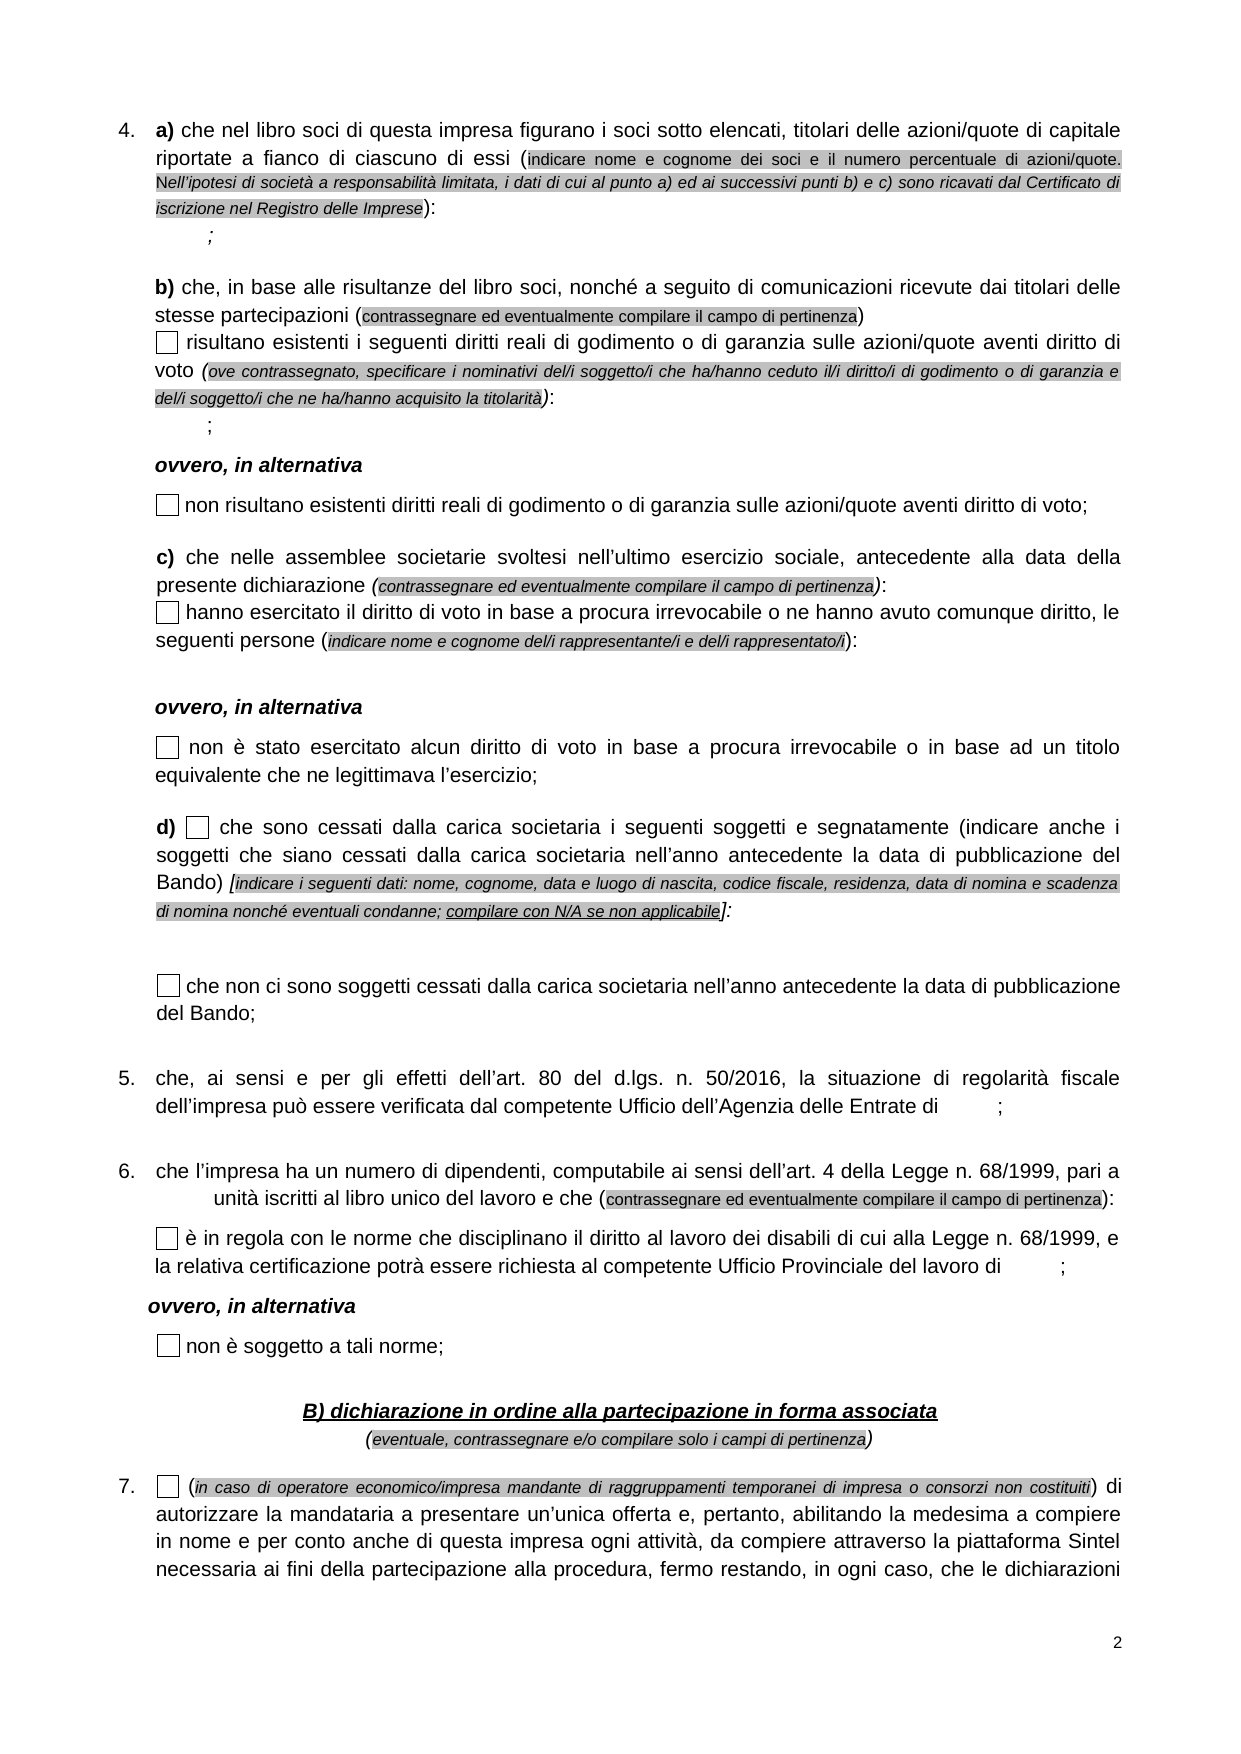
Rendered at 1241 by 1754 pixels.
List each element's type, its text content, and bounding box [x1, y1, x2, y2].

text ; [118, 223, 1122, 247]
text non è soggetto a tali norme; [156, 1333, 1122, 1357]
text ; [154, 413, 1122, 437]
text è in regola con le norme che disciplinano il diritto al lavoro dei disabili di cui alla Legge n. 68/1999, e la relativa certificazione potrà essere richiesta al competente Ufficio Provinciale del lavoro di ; [154, 1226, 1122, 1277]
text risultano esistenti i seguenti diritti reali di godimento o di garanzia sulle azioni/quote aventi diritto di voto (ove contrassegnato, specificare i nominativi del/i soggetto/i che ha/hanno ceduto il/i diritto/i di godimento o di garanzia e del/i soggetto/i che ne ha/hanno acquisito la titolarità): [154, 330, 1122, 409]
text che non ci sono soggetti cessati dalla carica societaria nell’anno antecedente la data di pubblicazione del Bando; [156, 973, 1122, 1025]
text non risultano esistenti diritti reali di godimento o di garanzia sulle azioni/quote aventi diritto di voto; [155, 493, 1122, 517]
text (eventuale, contrassegnare e/o compilare solo i campi di pertinenza) [118, 1426, 1122, 1450]
text d) che sono cessati dalla carica societaria i seguenti soggetti e segnatamente (indicare anche i soggetti che siano cessati dalla carica societaria nell’anno antecedente la data di pubblicazione del Bando) [indicare i seguenti dati: nome, cognome, data e luogo di nascita, codice fiscale, residenza, data di nomina e scadenza di nomina nonché eventuali condanne; compilare con N/A se non applicabile]: [156, 815, 1122, 922]
text c) che nelle assemblee societarie svoltesi nell’ultimo esercizio sociale, antecedente alla data della presente dichiarazione (contrassegnare ed eventualmente compilare il campo di pertinenza): [156, 545, 1122, 597]
text ovvero, in alternativa [154, 695, 1122, 719]
text b) che, in base alle risultanze del libro soci, nonché a seguito di comunicazioni ricevute dai titolari delle stesse partecipazioni (contrassegnare ed eventualmente compilare il campo di pertinenza) [154, 275, 1122, 327]
text non è stato esercitato alcun diritto di voto in base a procura irrevocabile o in base ad un titolo equivalente che ne legittimava l’esercizio; [155, 735, 1122, 787]
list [118, 1474, 1122, 1581]
text ovvero, in alternativa [148, 1293, 1122, 1317]
list che l’impresa ha un numero di dipendenti, computabile ai sensi dell’art. 4 della Legge n. 68/1999, pari a unità iscritti al libro unico del lavoro e che (contrassegnare ed eventualmente compilare il campo di pertinenza): [118, 1158, 1122, 1210]
text B) dichiarazione in ordine alla partecipazione in forma associata [118, 1398, 1122, 1422]
list a) che nel libro soci di questa impresa figurano i soci sotto elencati, titolari delle azioni/quote di capitale riportate a fianco di ciascuno di essi (indicare nome e cognome dei soci e il numero percentuale di azioni/quote. Nell’ipotesi di società a responsabilità limitata, i dati di cui al punto a) ed ai successivi punti b) e c) sono ricavati dal Certificato di iscrizione nel Registro delle Imprese): [118, 118, 1122, 219]
list che, ai sensi e per gli effetti dell’art. 80 del d.lgs. n. 50/2016, la situazione di regolarità fiscale dell’impresa può essere verificata dal competente Ufficio dell’Agenzia delle Entrate di ; [118, 1066, 1122, 1117]
text hanno esercitato il diritto di voto in base a procura irrevocabile o ne hanno avuto comunque diritto, le seguenti persone (indicare nome e cognome del/i rappresentante/i e del/i rappresentato/i): [155, 600, 1122, 652]
text ovvero, in alternativa [154, 453, 1122, 477]
